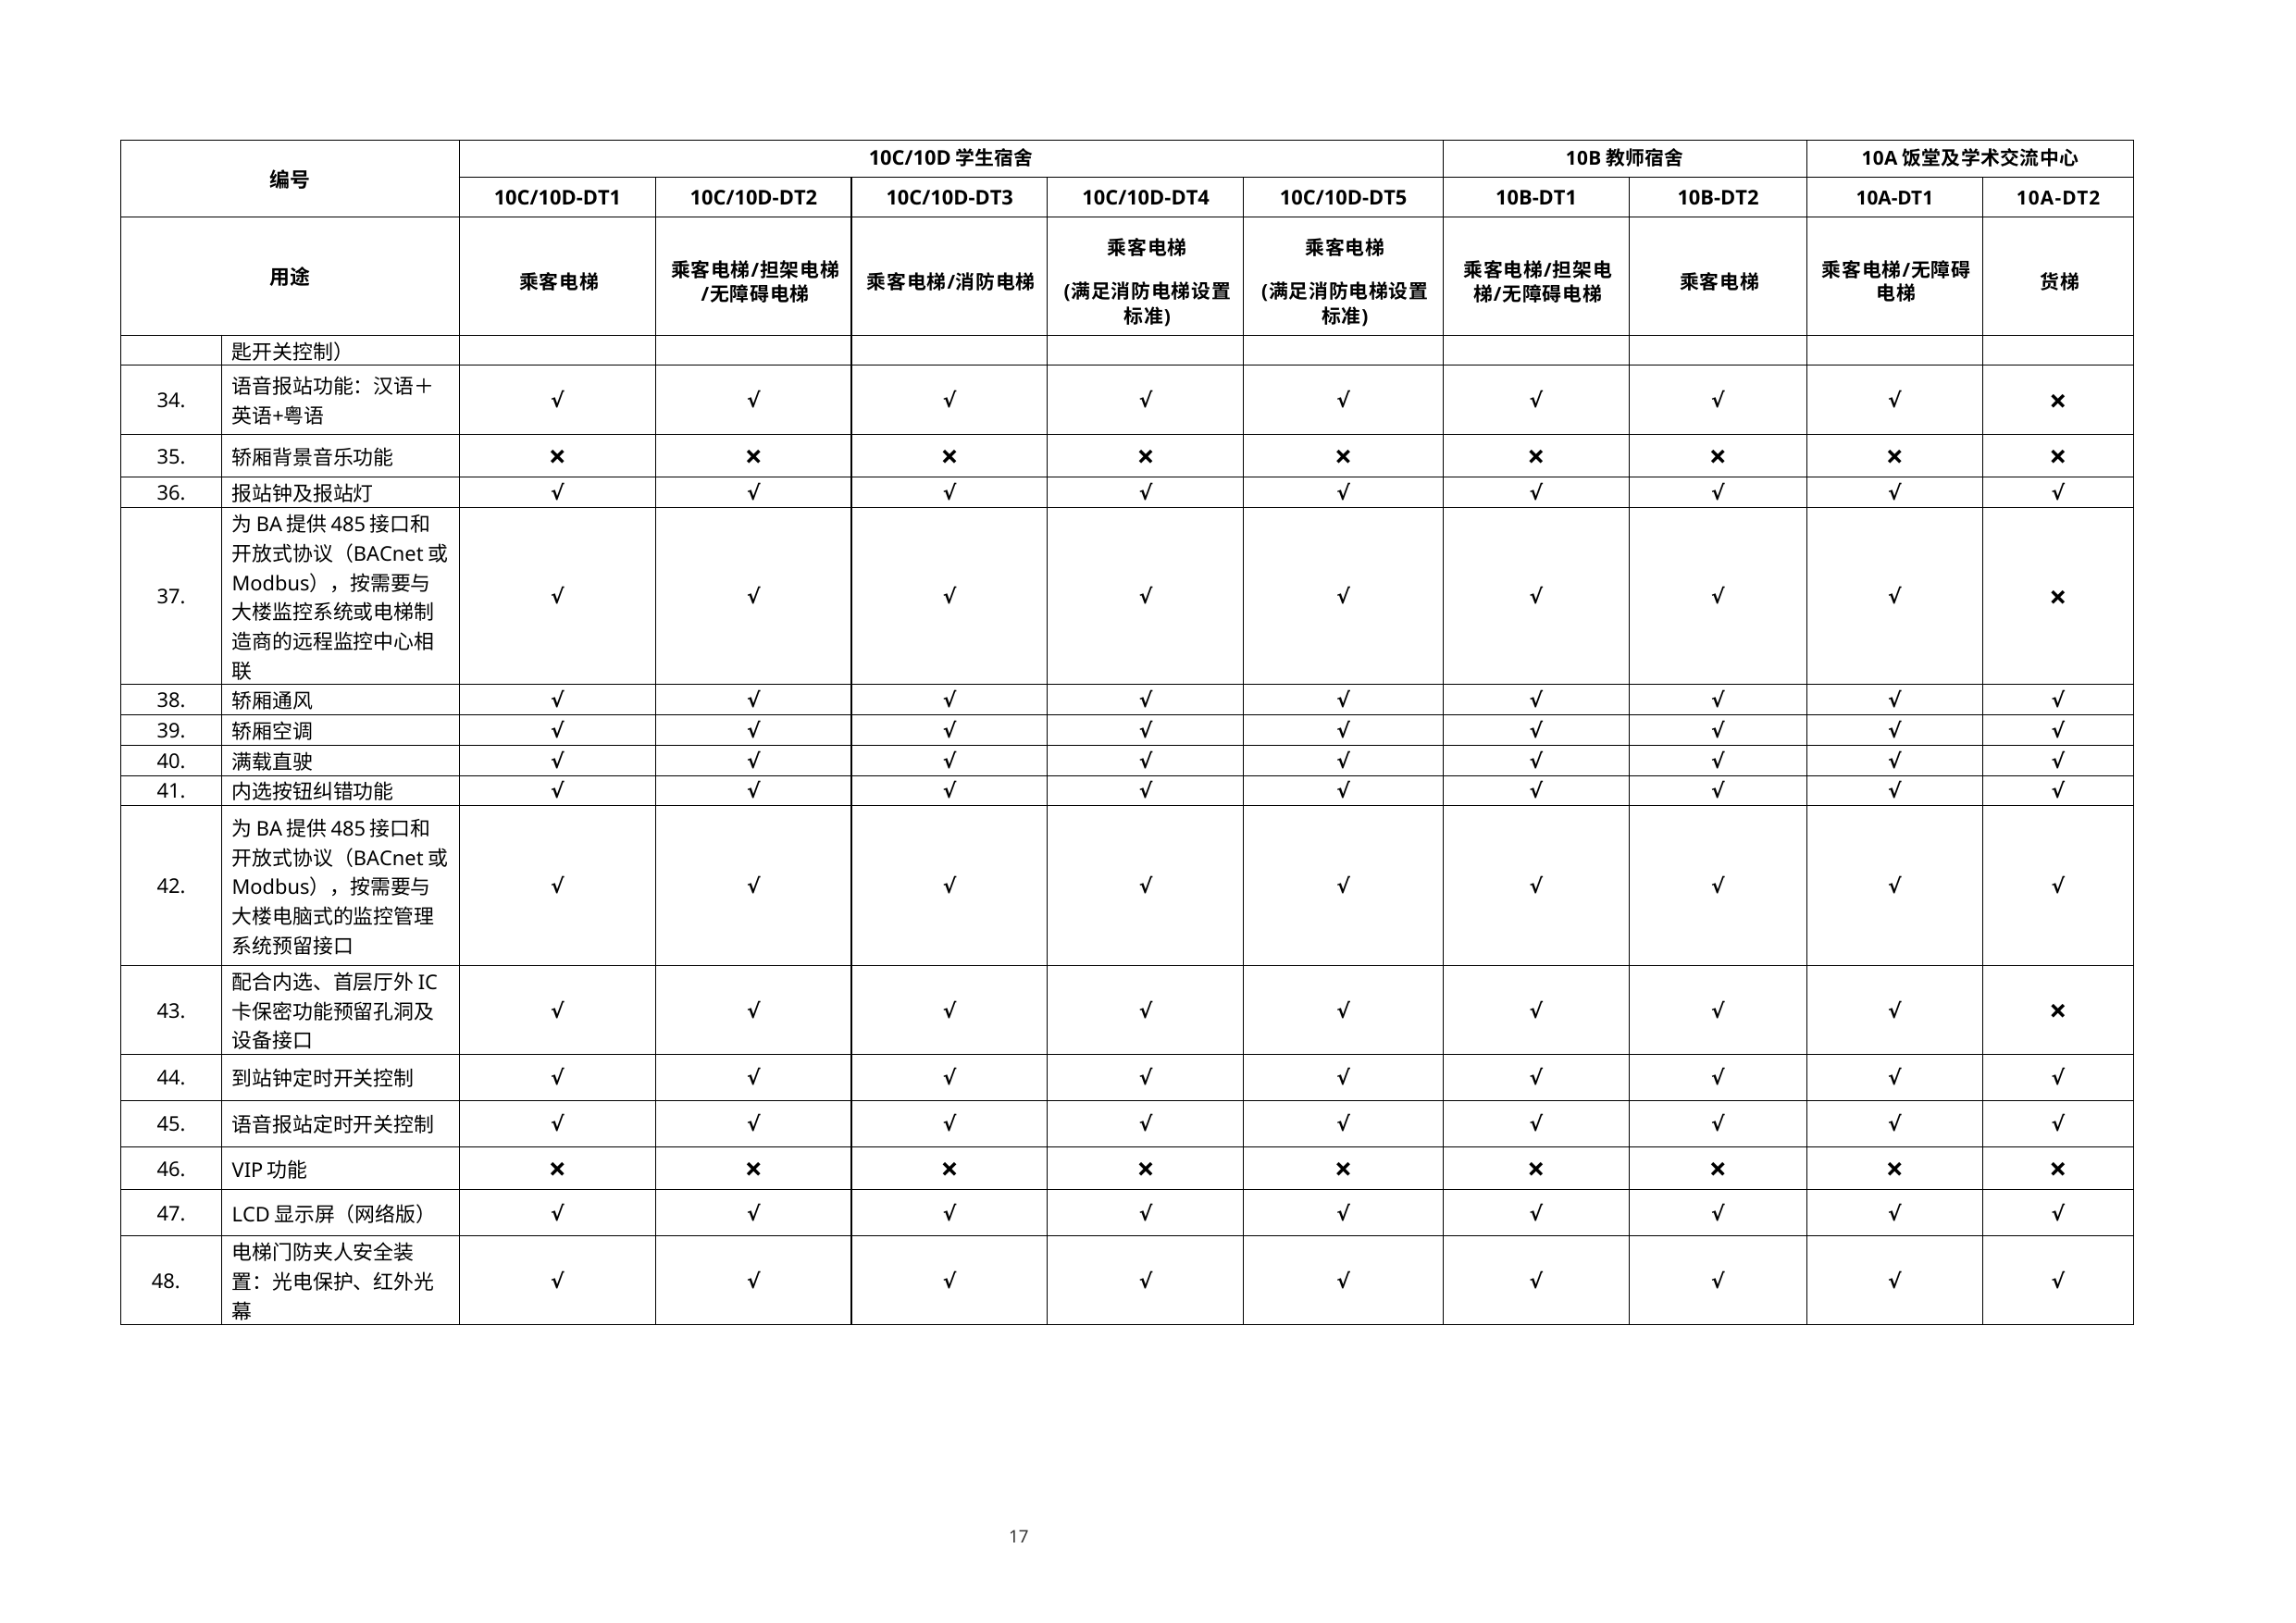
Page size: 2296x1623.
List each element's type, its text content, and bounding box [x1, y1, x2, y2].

table_cell √ [1048, 1101, 1243, 1146]
table_cell √ [1983, 776, 2133, 805]
table_cell √ [852, 715, 1047, 745]
table_cell 乘客电梯/消防电梯 [852, 217, 1047, 335]
table_cell √ [1807, 966, 1982, 1054]
table_cell × [1244, 435, 1443, 477]
table_cell 46. [121, 1147, 221, 1189]
table_cell 10C/10D-DT5 [1244, 178, 1443, 216]
table_cell × [1983, 508, 2133, 684]
table_cell √ [1244, 806, 1443, 965]
table_cell 48. [121, 1236, 221, 1324]
table_cell √ [460, 776, 655, 805]
table_cell × [1807, 435, 1982, 477]
table_cell √ [852, 1236, 1047, 1324]
table_cell 39. [121, 715, 221, 745]
table_cell × [1444, 1147, 1629, 1189]
table_cell 为BA提供485接口和开放式协议（BACnet或Modbus），按需要与大楼监控系统或电梯制造商的远程监控中心相联 [222, 508, 459, 684]
table_cell √ [656, 746, 850, 774]
table_cell 40. [121, 746, 221, 774]
table_cell 10A-DT2 [1983, 178, 2133, 216]
table_cell × [460, 435, 655, 477]
table_cell × [460, 1147, 655, 1189]
table_cell 配合内选、首层厅外IC卡保密功能预留孔洞及设备接口 [222, 966, 459, 1054]
table_cell 满载直驶 [222, 746, 459, 774]
table_cell 轿厢通风 [222, 685, 459, 714]
table_cell √ [1630, 715, 1806, 745]
table_cell √ [1444, 776, 1629, 805]
table_cell 45. [121, 1101, 221, 1146]
table_cell × [1048, 1147, 1243, 1189]
table_cell × [1983, 1147, 2133, 1189]
table_cell √ [852, 477, 1047, 507]
table_cell 乘客电梯/无障碍电梯 [1807, 217, 1982, 335]
table_cell √ [656, 806, 850, 965]
table_cell √ [1048, 966, 1243, 1054]
table_cell √ [1048, 1190, 1243, 1235]
table_cell √ [1048, 715, 1243, 745]
table_cell √ [1444, 508, 1629, 684]
table_cell 为BA提供485接口和开放式协议（BACnet或Modbus），按需要与大楼电脑式的监控管理系统预留接口 [222, 806, 459, 965]
table_cell √ [460, 715, 655, 745]
table_cell √ [1807, 365, 1982, 434]
table_cell √ [460, 685, 655, 714]
table_cell √ [1630, 336, 1806, 365]
table_cell √ [1048, 1055, 1243, 1100]
table_cell 43. [121, 966, 221, 1054]
table_cell 轿厢空调 [222, 715, 459, 745]
table_cell √ [1244, 508, 1443, 684]
table_cell √ [1983, 715, 2133, 745]
table_cell √ [1807, 806, 1982, 965]
table_cell √ [1807, 776, 1982, 805]
table_cell √ [1444, 715, 1629, 745]
table_cell × [656, 435, 850, 477]
table_cell √ [1244, 336, 1443, 365]
table_cell √ [1807, 1190, 1982, 1235]
table_cell 10C/10D-DT3 [852, 178, 1047, 216]
table_header 10C/10D学生宿舍 [460, 141, 1443, 177]
table_cell √ [1983, 746, 2133, 774]
table_cell √ [852, 966, 1047, 1054]
table_cell √ [460, 1190, 655, 1235]
table_cell √ [852, 776, 1047, 805]
table_cell √ [656, 365, 850, 434]
table_cell √ [1244, 1236, 1443, 1324]
table_cell √ [1807, 715, 1982, 745]
table_cell 电梯门防夹人安全装置：光电保护、红外光幕 [222, 1236, 459, 1324]
table_cell √ [1444, 477, 1629, 507]
table_cell √ [852, 336, 1047, 365]
table_cell √ [1244, 1055, 1443, 1100]
table_cell √ [1630, 806, 1806, 965]
table_cell 10C/10D-DT4 [1048, 178, 1243, 216]
table_cell √ [656, 336, 850, 365]
table_cell 37. [121, 508, 221, 684]
table_cell √ [1048, 776, 1243, 805]
table_cell √ [1444, 1236, 1629, 1324]
table_cell √ [656, 715, 850, 745]
table_cell 10B-DT2 [1630, 178, 1806, 216]
table_cell 内选按钮纠错功能 [222, 776, 459, 805]
table_cell √ [460, 1055, 655, 1100]
table_cell √ [656, 1101, 850, 1146]
table_cell √ [1244, 746, 1443, 774]
table_cell × [852, 435, 1047, 477]
table_cell 乘客电梯 (满足消防电梯设置标准) [1048, 217, 1243, 335]
table_cell √ [1983, 1190, 2133, 1235]
table_cell √ [656, 966, 850, 1054]
table_cell √ [852, 806, 1047, 965]
table_cell √ [1630, 1236, 1806, 1324]
table_cell 36. [121, 477, 221, 507]
table_cell √ [1983, 806, 2133, 965]
table_cell √ [852, 1101, 1047, 1146]
table_cell √ [1444, 336, 1629, 365]
table_cell √ [1244, 1101, 1443, 1146]
table_cell √ [460, 365, 655, 434]
table_cell √ [460, 477, 655, 507]
table_cell √ [852, 508, 1047, 684]
table_cell × [1807, 1147, 1982, 1189]
table_cell √ [1048, 508, 1243, 684]
table_cell √ [460, 1236, 655, 1324]
table_cell 货梯 [1983, 217, 2133, 335]
table_cell √ [1807, 746, 1982, 774]
table_cell √ [1983, 477, 2133, 507]
table_cell √ [656, 1236, 850, 1324]
table_cell √ [1244, 776, 1443, 805]
table_cell √ [1244, 966, 1443, 1054]
table_cell 10C/10D-DT1 [460, 178, 655, 216]
table_cell √ [656, 1055, 850, 1100]
table_cell 乘客电梯 [1630, 217, 1806, 335]
table_cell √ [1444, 1055, 1629, 1100]
table_cell 乘客电梯/担架电梯/无障碍电梯 [656, 217, 850, 335]
table_cell 轿厢背景音乐功能 [222, 435, 459, 477]
table_cell × [1630, 1147, 1806, 1189]
table_cell √ [1630, 365, 1806, 434]
table_cell √ [1630, 776, 1806, 805]
table_cell 35. [121, 435, 221, 477]
table_cell √ [1444, 685, 1629, 714]
table_cell √ [1048, 746, 1243, 774]
table_cell √ [1444, 966, 1629, 1054]
table_cell × [1983, 966, 2133, 1054]
table_cell √ [1983, 336, 2133, 365]
table_cell 33. [121, 336, 221, 365]
table_cell 语音报站定时开关控制 [222, 1101, 459, 1146]
table_cell √ [1630, 1190, 1806, 1235]
table_cell √ [1048, 685, 1243, 714]
table_cell √ [460, 746, 655, 774]
table_cell √ [1244, 715, 1443, 745]
table_cell √ [1048, 477, 1243, 507]
table_cell √ [1630, 1055, 1806, 1100]
table_cell 用途 [121, 217, 459, 335]
table_cell √ [460, 966, 655, 1054]
table_cell √ [1630, 685, 1806, 714]
table_cell 10A-DT1 [1807, 178, 1982, 216]
table_cell √ [1807, 477, 1982, 507]
table_cell √ [1983, 1055, 2133, 1100]
table_cell √ [1444, 365, 1629, 434]
table_cell 乘客电梯/担架电梯/无障碍电梯 [1444, 217, 1629, 335]
table_cell √ [1807, 1236, 1982, 1324]
table_cell √ [656, 776, 850, 805]
table_cell √ [1983, 1101, 2133, 1146]
table_cell √ [460, 806, 655, 965]
table_cell 10B-DT1 [1444, 178, 1629, 216]
table_cell √ [1983, 685, 2133, 714]
table_cell √ [1630, 1101, 1806, 1146]
table_cell √ [1048, 1236, 1243, 1324]
table_header 10B教师宿舍 [1444, 141, 1806, 177]
table_cell 34. [121, 365, 221, 434]
table_cell √ [852, 365, 1047, 434]
table_cell √ [1630, 477, 1806, 507]
table_cell √ [852, 1055, 1047, 1100]
table_cell 乘客电梯 (满足消防电梯设置标准) [1244, 217, 1443, 335]
table_cell √ [656, 1190, 850, 1235]
table_cell √ [1444, 746, 1629, 774]
table_cell √ [656, 685, 850, 714]
table_cell 42. [121, 806, 221, 965]
table_cell √ [1983, 1236, 2133, 1324]
table_cell √ [1807, 336, 1982, 365]
table_cell 44. [121, 1055, 221, 1100]
table_cell √ [1444, 1190, 1629, 1235]
table_cell √ [1244, 477, 1443, 507]
table_cell √ [852, 1190, 1047, 1235]
table_cell √ [656, 477, 850, 507]
table_cell 紫外线灭菌灯（基站钥匙开关控制） [222, 336, 459, 365]
table_cell LCD显示屏（网络版） [222, 1190, 459, 1235]
table_cell × [1983, 435, 2133, 477]
table_cell 乘客电梯 [460, 217, 655, 335]
table_cell VIP功能 [222, 1147, 459, 1189]
table_cell √ [852, 685, 1047, 714]
table_cell √ [1048, 336, 1243, 365]
table_cell × [1630, 435, 1806, 477]
table_cell √ [1244, 365, 1443, 434]
table_cell 语音报站功能：汉语＋英语+粤语 [222, 365, 459, 434]
table_cell 10C/10D-DT2 [656, 178, 850, 216]
table_cell √ [852, 746, 1047, 774]
table_cell √ [1444, 1101, 1629, 1146]
table_cell √ [1807, 508, 1982, 684]
table_header 10A饭堂及学术交流中心 [1807, 141, 2133, 177]
table_cell √ [460, 336, 655, 365]
table_cell 38. [121, 685, 221, 714]
table_cell √ [1444, 806, 1629, 965]
table_cell √ [656, 508, 850, 684]
table_cell √ [1244, 1190, 1443, 1235]
table_cell × [1244, 1147, 1443, 1189]
table_cell √ [1807, 1055, 1982, 1100]
table_cell √ [1630, 746, 1806, 774]
table_cell 到站钟定时开关控制 [222, 1055, 459, 1100]
table_cell √ [1048, 806, 1243, 965]
table_cell × [1444, 435, 1629, 477]
table_cell √ [460, 508, 655, 684]
table_cell √ [1630, 508, 1806, 684]
table_cell √ [1048, 365, 1243, 434]
table_cell × [852, 1147, 1047, 1189]
table_cell √ [1807, 685, 1982, 714]
table_header 编号 [121, 141, 459, 216]
table_cell × [1983, 365, 2133, 434]
table_cell 报站钟及报站灯 [222, 477, 459, 507]
table_cell √ [1807, 1101, 1982, 1146]
table_cell √ [460, 1101, 655, 1146]
table_cell √ [1630, 966, 1806, 1054]
table_cell 47. [121, 1190, 221, 1235]
table_cell 41. [121, 776, 221, 805]
table_cell × [656, 1147, 850, 1189]
table_cell × [1048, 435, 1243, 477]
table_cell √ [1244, 685, 1443, 714]
